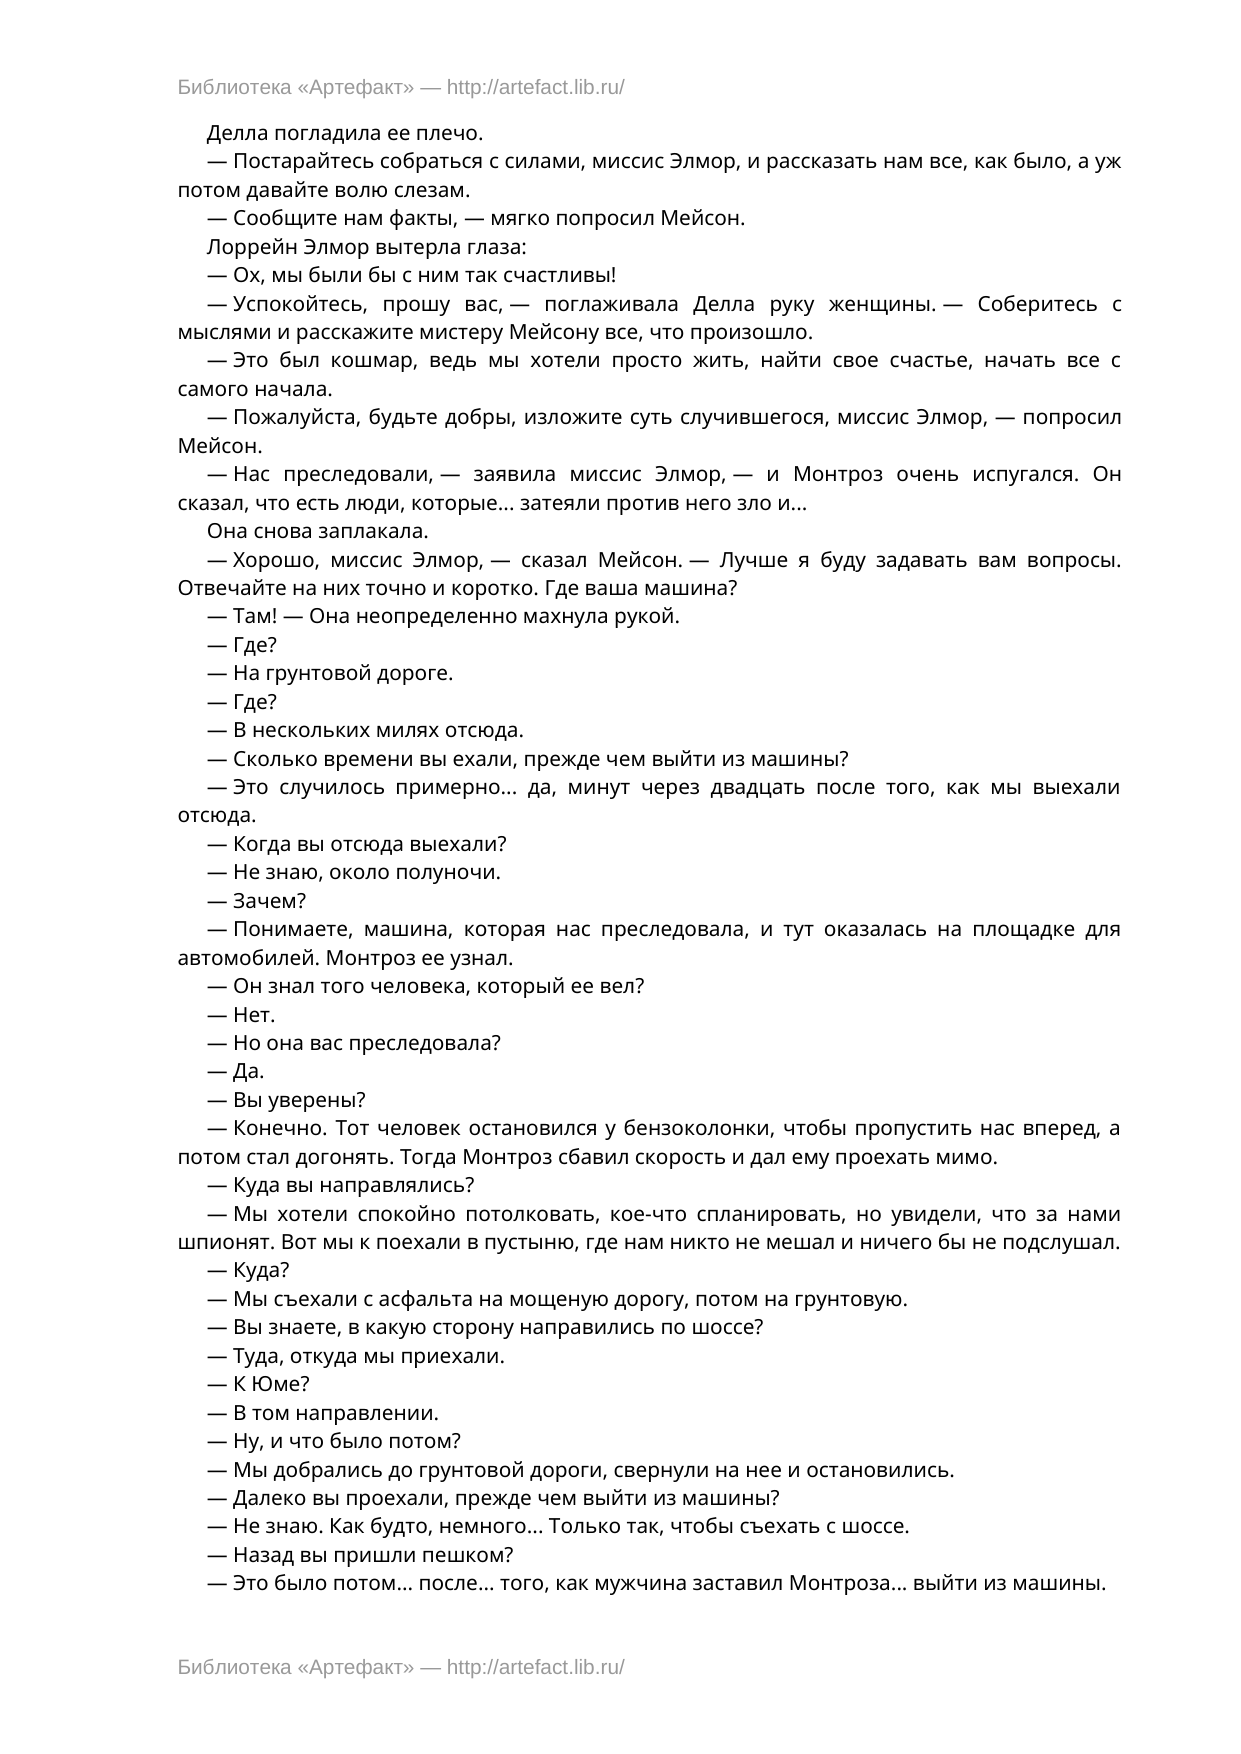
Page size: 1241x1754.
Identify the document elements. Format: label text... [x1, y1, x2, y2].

text — Сообщите нам факты, — мягко попросил Мейсон. [177, 203, 1122, 232]
text — Пожалуйста, будьте добры, изложите суть случившегося, миссис Элмор, — попросил Мейсон. [177, 402, 1122, 459]
text — Но она вас преследовала? [177, 1028, 1122, 1057]
text — Это был кошмар, ведь мы хотели просто жить, найти свое счастье, начать все с самого начала. [177, 346, 1122, 402]
text — Назад вы пришли пешком? [177, 1540, 1122, 1568]
text — Нет. [177, 1000, 1122, 1028]
text — Вы знаете, в какую сторону направились по шоссе? [177, 1312, 1122, 1341]
text — Ну, и что было потом? [177, 1426, 1122, 1455]
text — В том направлении. [177, 1398, 1122, 1426]
text — Там! — Она неопределенно махнула рукой. [177, 602, 1122, 630]
text — Сколько времени вы ехали, прежде чем выйти из машины? [177, 744, 1122, 772]
text — Это случилось примерно... да, минут через двадцать после того, как мы выехали отсюда. [177, 772, 1122, 829]
text — Когда вы отсюда выехали? [177, 829, 1122, 857]
text — Конечно. Тот человек остановился у бензоколонки, чтобы пропустить нас вперед, а потом стал догонять. Тогда Монтроз сбавил скорость и дал ему проехать мимо. [177, 1113, 1122, 1170]
text — Мы съехали с асфальта на мощеную дорогу, потом на грунтовую. [177, 1284, 1122, 1312]
text — Туда, откуда мы приехали. [177, 1341, 1122, 1369]
text Она снова заплакала. [177, 516, 1122, 545]
text — Где? [177, 687, 1122, 715]
text — Мы хотели спокойно потолковать, кое-что спланировать, но увидели, что за нами шпионят. Вот мы к поехали в пустыню, где нам никто не мешал и ничего бы не подслушал. [177, 1199, 1122, 1256]
text — Не знаю, около полуночи. [177, 857, 1122, 886]
text — Это было потом... после... того, как мужчина заставил Монтроза... выйти из машины. [177, 1568, 1122, 1597]
text — На грунтовой дороге. [177, 658, 1122, 687]
text Лоррейн Элмор вытерла глаза: [177, 232, 1122, 260]
text — Зачем? [177, 886, 1122, 914]
text — Мы добрались до грунтовой дороги, свернули на нее и остановились. [177, 1455, 1122, 1483]
text Делла погладила ее плечо. [177, 118, 1122, 147]
text — Постарайтесь собраться с силами, миссис Элмор, и рассказать нам все, как было, а уж потом давайте волю слезам. [177, 147, 1122, 203]
text — Не знаю. Как будто, немного... Только так, чтобы съехать с шоссе. [177, 1512, 1122, 1540]
text — Где? [177, 630, 1122, 658]
text — К Юме? [177, 1369, 1122, 1398]
text — Далеко вы проехали, прежде чем выйти из машины? [177, 1483, 1122, 1512]
text — Куда? [177, 1256, 1122, 1284]
text — В нескольких милях отсюда. [177, 715, 1122, 744]
text — Ох, мы были бы с ним так счастливы! [177, 260, 1122, 289]
text — Успокойтесь, прошу вас, — поглаживала Делла руку женщины. — Соберитесь с мыслями и расскажите мистеру Мейсону все, что произошло. [177, 289, 1122, 346]
text — Нас преследовали, — заявила миссис Элмор, — и Монтроз очень испугался. Он сказал, что есть люди, которые... затеяли против него зло и... [177, 459, 1122, 516]
text — Он знал того человека, который ее вел? [177, 971, 1122, 1000]
text — Хорошо, миссис Элмор, — сказал Мейсон. — Лучше я буду задавать вам вопросы. Отвечайте на них точно и коротко. Где ваша машина? [177, 545, 1122, 602]
text — Куда вы направлялись? [177, 1170, 1122, 1199]
text — Понимаете, машина, которая нас преследовала, и тут оказалась на площадке для автомобилей. Монтроз ее узнал. [177, 914, 1122, 971]
text — Вы уверены? [177, 1085, 1122, 1113]
text — Да. [177, 1057, 1122, 1085]
